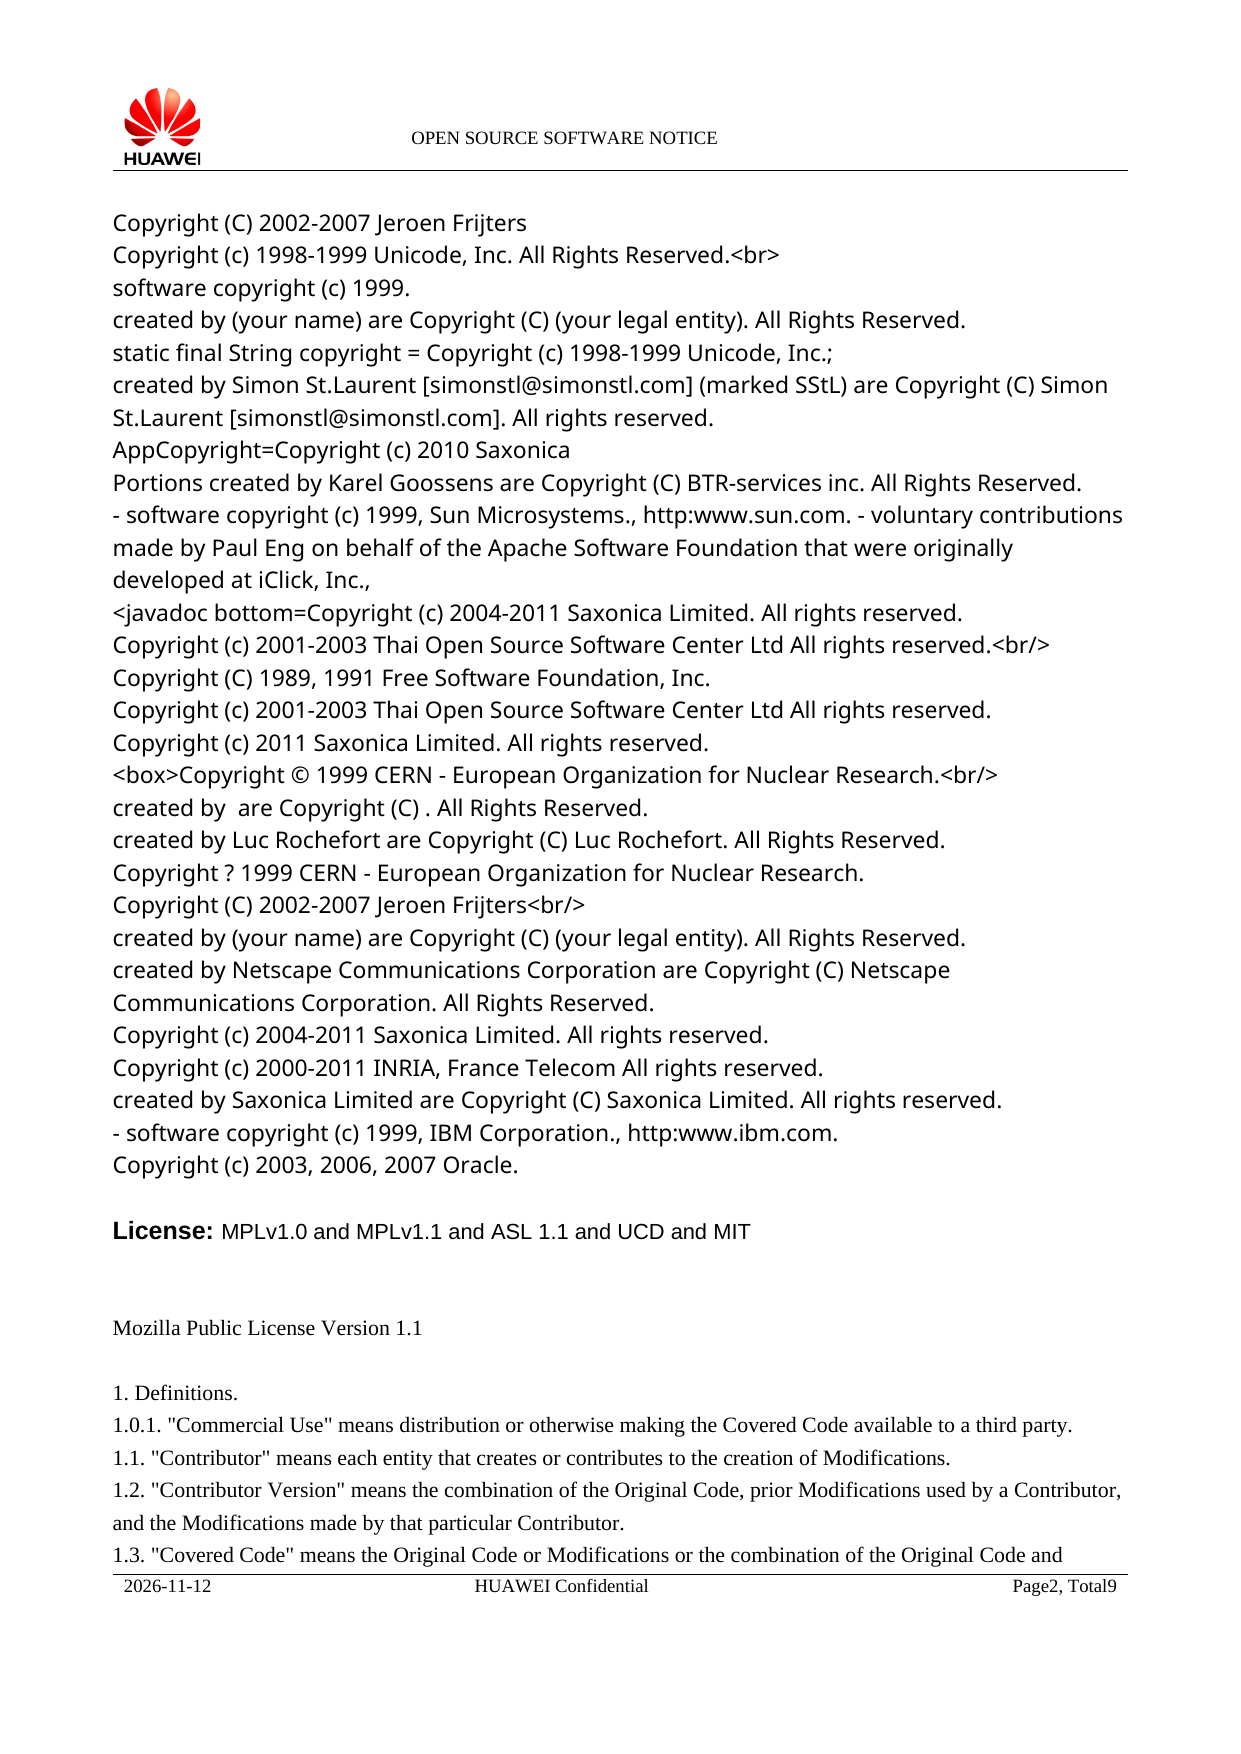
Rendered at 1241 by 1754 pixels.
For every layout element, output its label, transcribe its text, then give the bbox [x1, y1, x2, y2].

picture [124, 88, 201, 165]
text License: MPLv1.0 and MPLv1.1 and ASL 1.1 and UCD and MIT [112, 1214, 1128, 1246]
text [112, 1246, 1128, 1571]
